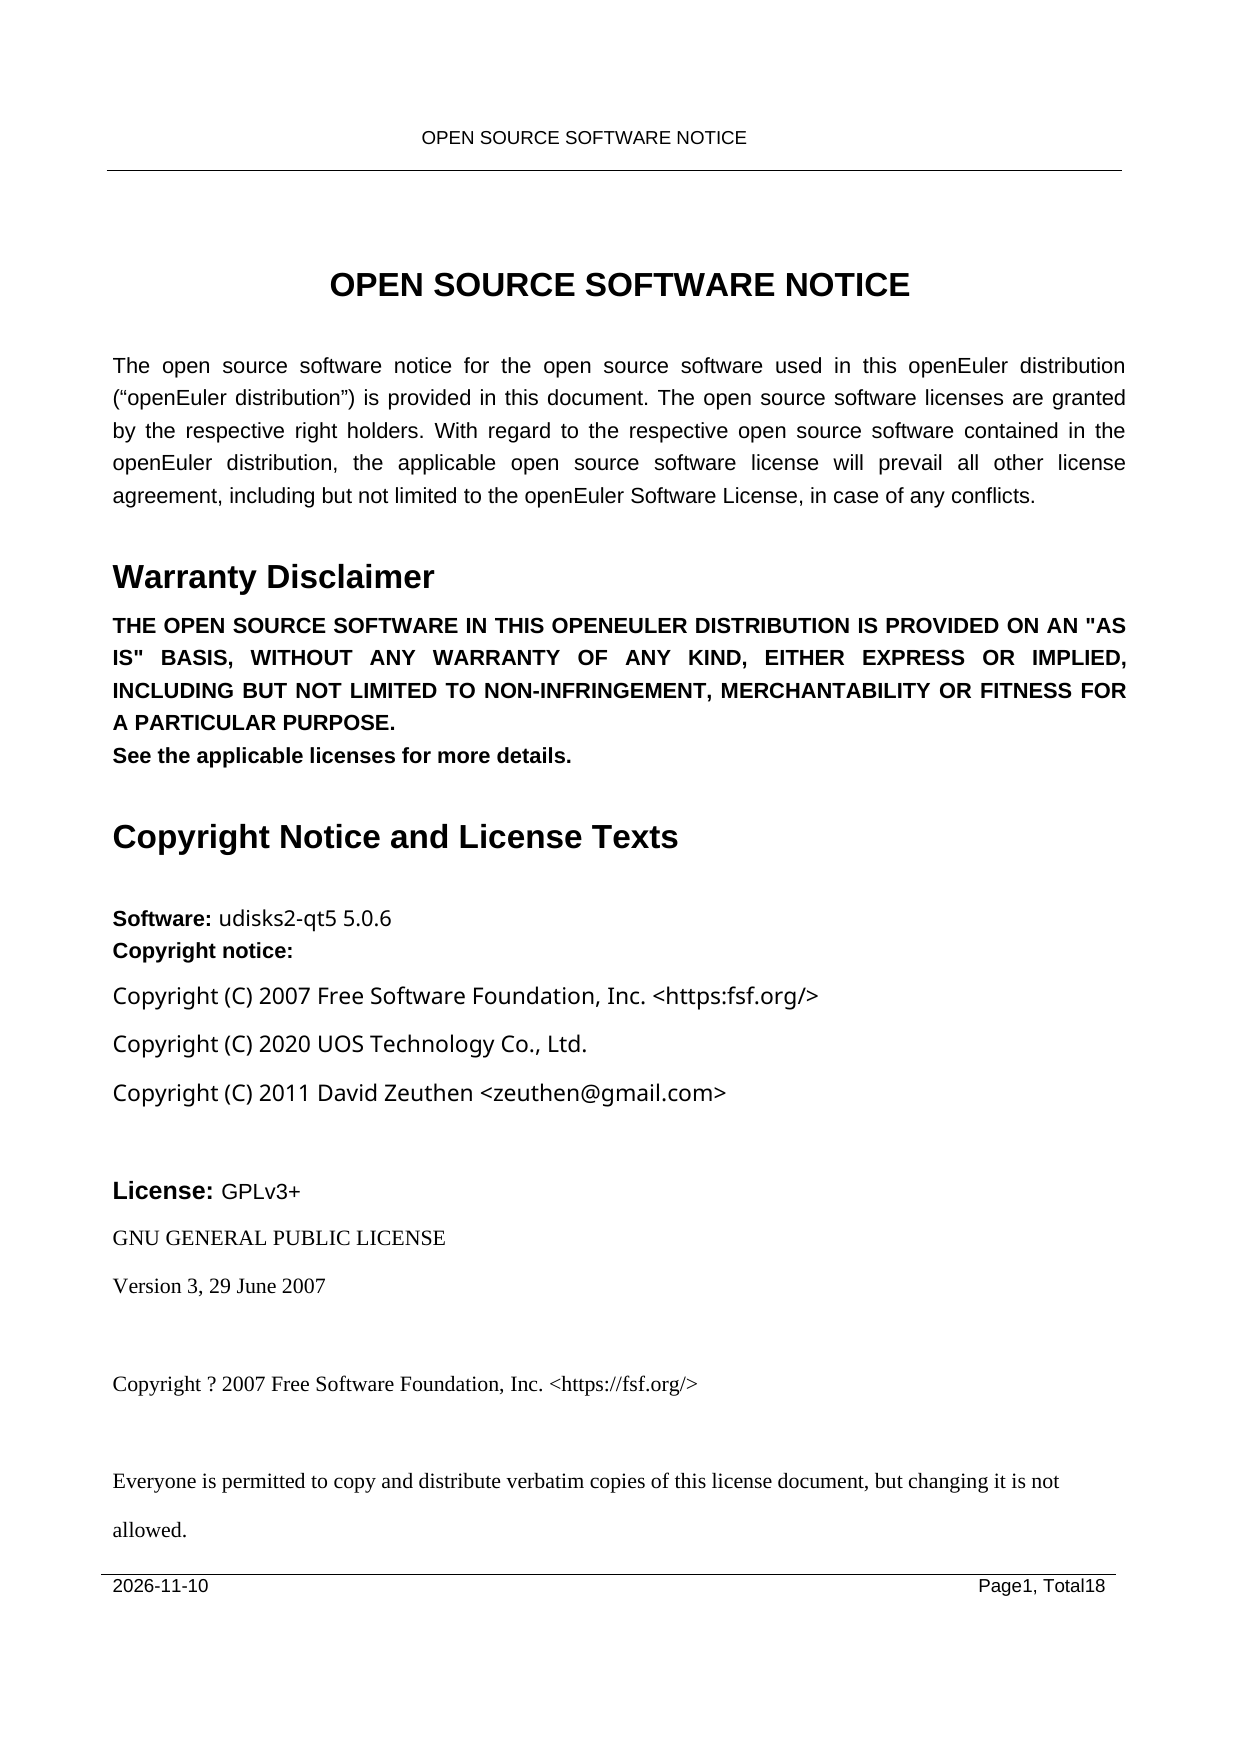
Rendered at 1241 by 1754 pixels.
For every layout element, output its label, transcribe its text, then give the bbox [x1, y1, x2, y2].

text Warranty Disclaimer [112, 544, 1128, 609]
text The open source software notice for the open source software used in this openEuler distribution (“openEuler distribution”) is provided in this document. The open source software licenses are granted by the respective right holders. With regard to the respective open source software contained in the openEuler distribution, the applicable open source software license will prevail all other license agreement, including but not limited to the openEuler Software License, in case of any conflicts. [112, 349, 1128, 511]
text Software: udisks2-qt5 5.0.6 [112, 901, 1128, 934]
text Copyright notice: [112, 934, 1128, 966]
text Copyright Notice and License Texts [112, 804, 1128, 869]
text THE OPEN SOURCE SOFTWARE IN THIS OPENEULER DISTRIBUTION IS PROVIDED ON AN "AS IS" BASIS, WITHOUT ANY WARRANTY OF ANY KIND, EITHER EXPRESS OR IMPLIED, INCLUDING BUT NOT LIMITED TO NON-INFRINGEMENT, MERCHANTABILITY OR FITNESS FOR A PARTICULAR PURPOSE. See the applicable licenses for more details. [112, 609, 1128, 771]
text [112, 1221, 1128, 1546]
text Copyright (C) 2007 Free Software Foundation, Inc. <https:fsf.org/> Copyright (C) 2020 UOS Technology Co., Ltd. Copyright (C) 2011 David Zeuthen <zeuthen@gmail.com> [112, 979, 1128, 1158]
text License: GPLv3+ [112, 1174, 1128, 1207]
text OPEN SOURCE SOFTWARE NOTICE [112, 251, 1128, 316]
